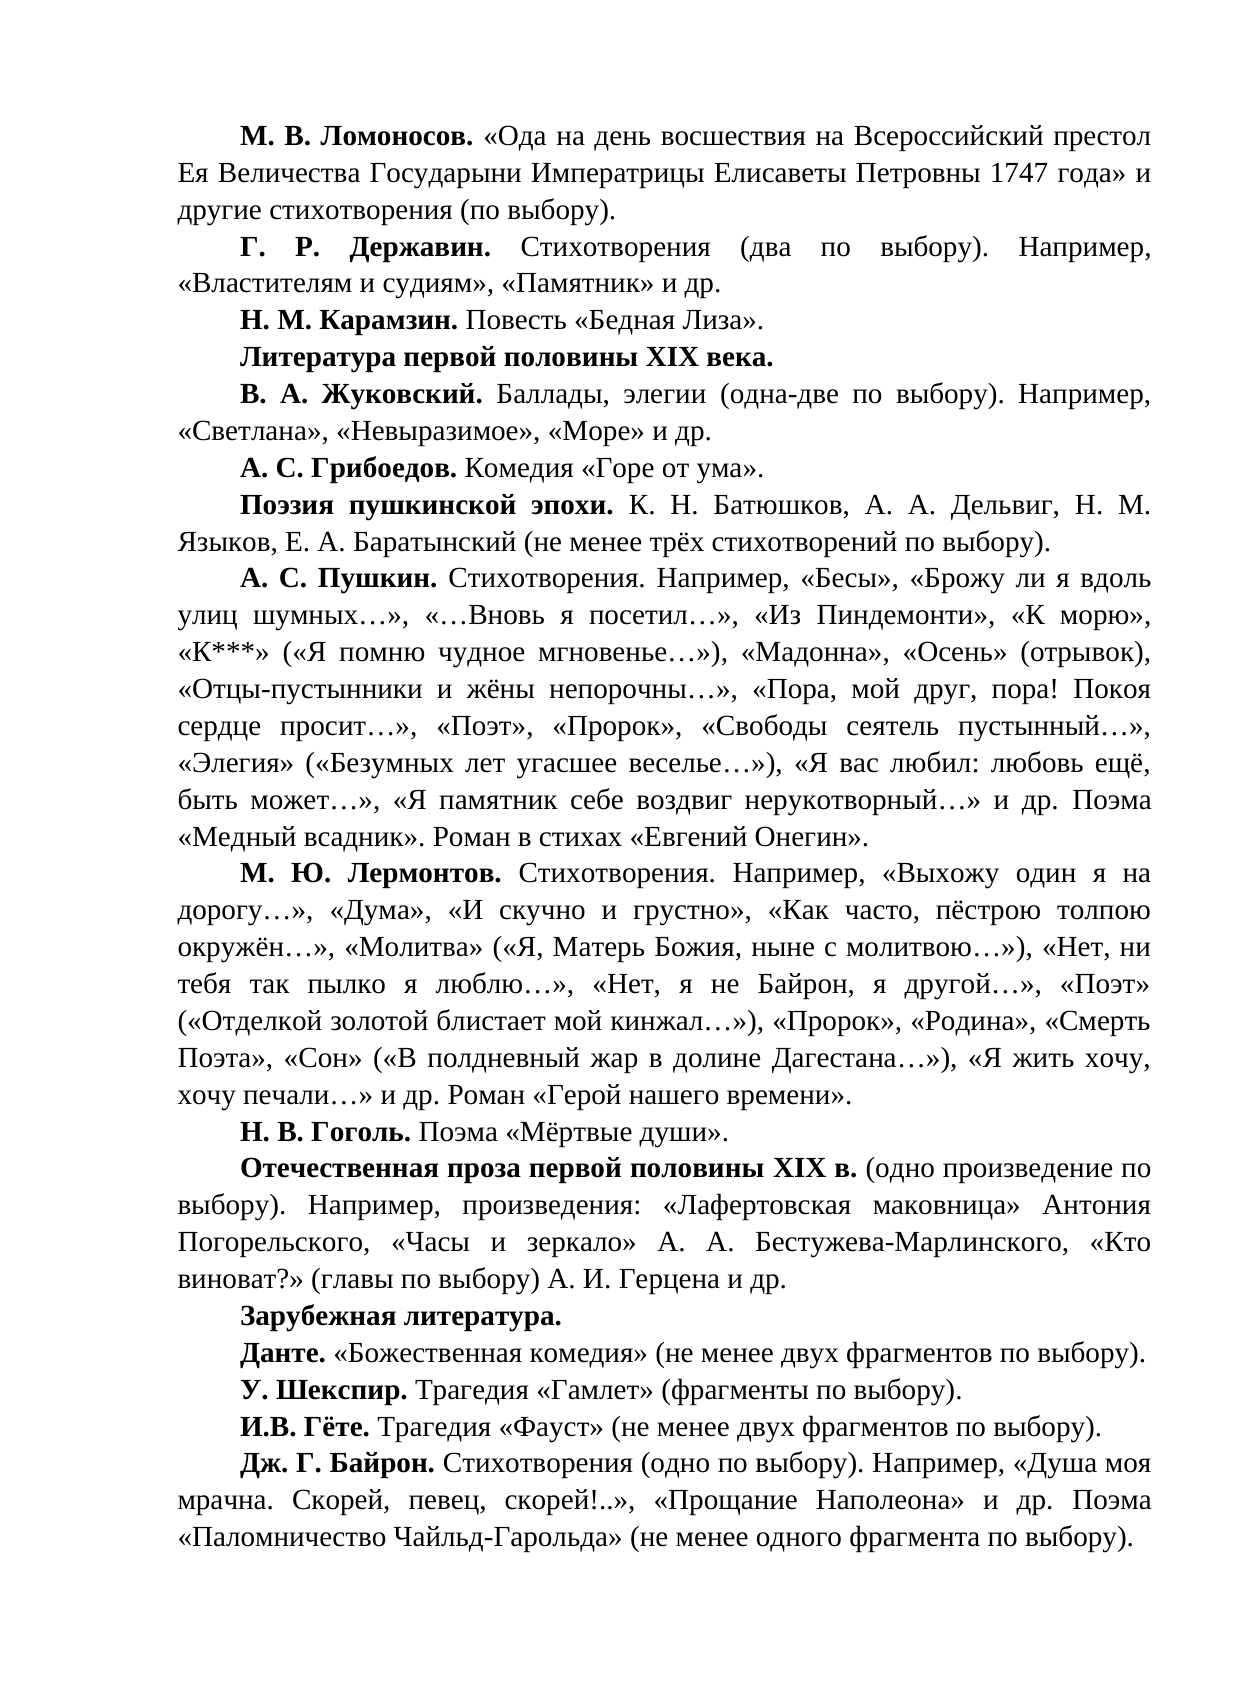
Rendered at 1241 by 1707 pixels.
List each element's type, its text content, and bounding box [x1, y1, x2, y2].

text Данте. «Божественная комедия» (не менее двух фрагментов по выбору). [177, 1335, 1152, 1368]
text Н. М. Карамзин. Повесть «Бедная Лиза». [177, 302, 1152, 336]
text А. С. Грибоедов. Комедия «Горе от ума». [177, 450, 1152, 483]
text А. С. Пушкин. Стихотворения. Например, «Бесы», «Брожу ли я вдоль улиц шумных…», «…Вновь я посетил…», «Из Пиндемонти», «К морю», «К***» («Я помню чудное мгновенье…»), «Мадонна», «Осень» (отрывок), «Отцы-пустынники и жёны непорочны…», «Пора, мой друг, пора! Покоя сердце просит…», «Поэт», «Пророк», «Свободы сеятель пустынный…», «Элегия» («Безумных лет угасшее веселье…»), «Я вас любил: любовь ещё, быть может…», «Я памятник себе воздвиг нерукотворный…» и др. Поэма «Медный всадник». Роман в стихах «Евгений Онегин». [177, 561, 1152, 852]
text Поэзия пушкинской эпохи. К. Н. Батюшков, А. А. Дельвиг, Н. М. Языков, Е. А. Баратынский (не менее трёх стихотворений по выбору). [177, 487, 1152, 557]
text Литература первой половины XIX века. [177, 339, 1152, 373]
text У. Шекспир. Трагедия «Гамлет» (фрагменты по выбору). [177, 1372, 1152, 1405]
text Зарубежная литература. [177, 1298, 1152, 1332]
text И.В. Гёте. Трагедия «Фауст» (не менее двух фрагментов по выбору). [177, 1409, 1152, 1442]
text М. Ю. Лермонтов. Стихотворения. Например, «Выхожу один я на дорогу…», «Дума», «И скучно и грустно», «Как часто, пёстрою толпою окружён…», «Молитва» («Я, Матерь Божия, ныне с молитвою…»), «Нет, ни тебя так пылко я люблю…», «Нет, я не Байрон, я другой…», «Поэт» («Отделкой золотой блистает мой кинжал…»), «Пророк», «Родина», «Смерть Поэта», «Сон» («В полдневный жар в долине Дагестана…»), «Я жить хочу, хочу печали…» и др. Роман «Герой нашего времени». [177, 856, 1152, 1110]
text Отечественная проза первой половины XIX в. (одно произведение по выбору). Например, произведения: «Лафертовская маковница» Антония Погорельского, «Часы и зеркало» А. А. Бестужева-Марлинского, «Кто виноват?» (главы по выбору) А. И. Герцена и др. [177, 1151, 1152, 1295]
text Г. Р. Державин. Стихотворения (два по выбору). Например, «Властителям и судиям», «Памятник» и др. [177, 229, 1152, 299]
text В. А. Жуковский. Баллады, элегии (одна-две по выбору). Например, «Светлана», «Невыразимое», «Море» и др. [177, 376, 1152, 447]
text М. В. Ломоносов. «Ода на день восшествия на Всероссийский престол Ея Величества Государыни Императрицы Елисаветы Петровны 1747 года» и другие стихотворения (по выбору). [177, 118, 1152, 225]
text Дж. Г. Байрон. Стихотворения (одно по выбору). Например, «Душа моя мрачна. Скорей, певец, скорей!..», «Прощание Наполеона» и др. Поэма «Паломничество Чайльд-Гарольда» (не менее одного фрагмента по выбору). [177, 1446, 1152, 1553]
text Н. В. Гоголь. Поэма «Мёртвые души». [177, 1114, 1152, 1147]
